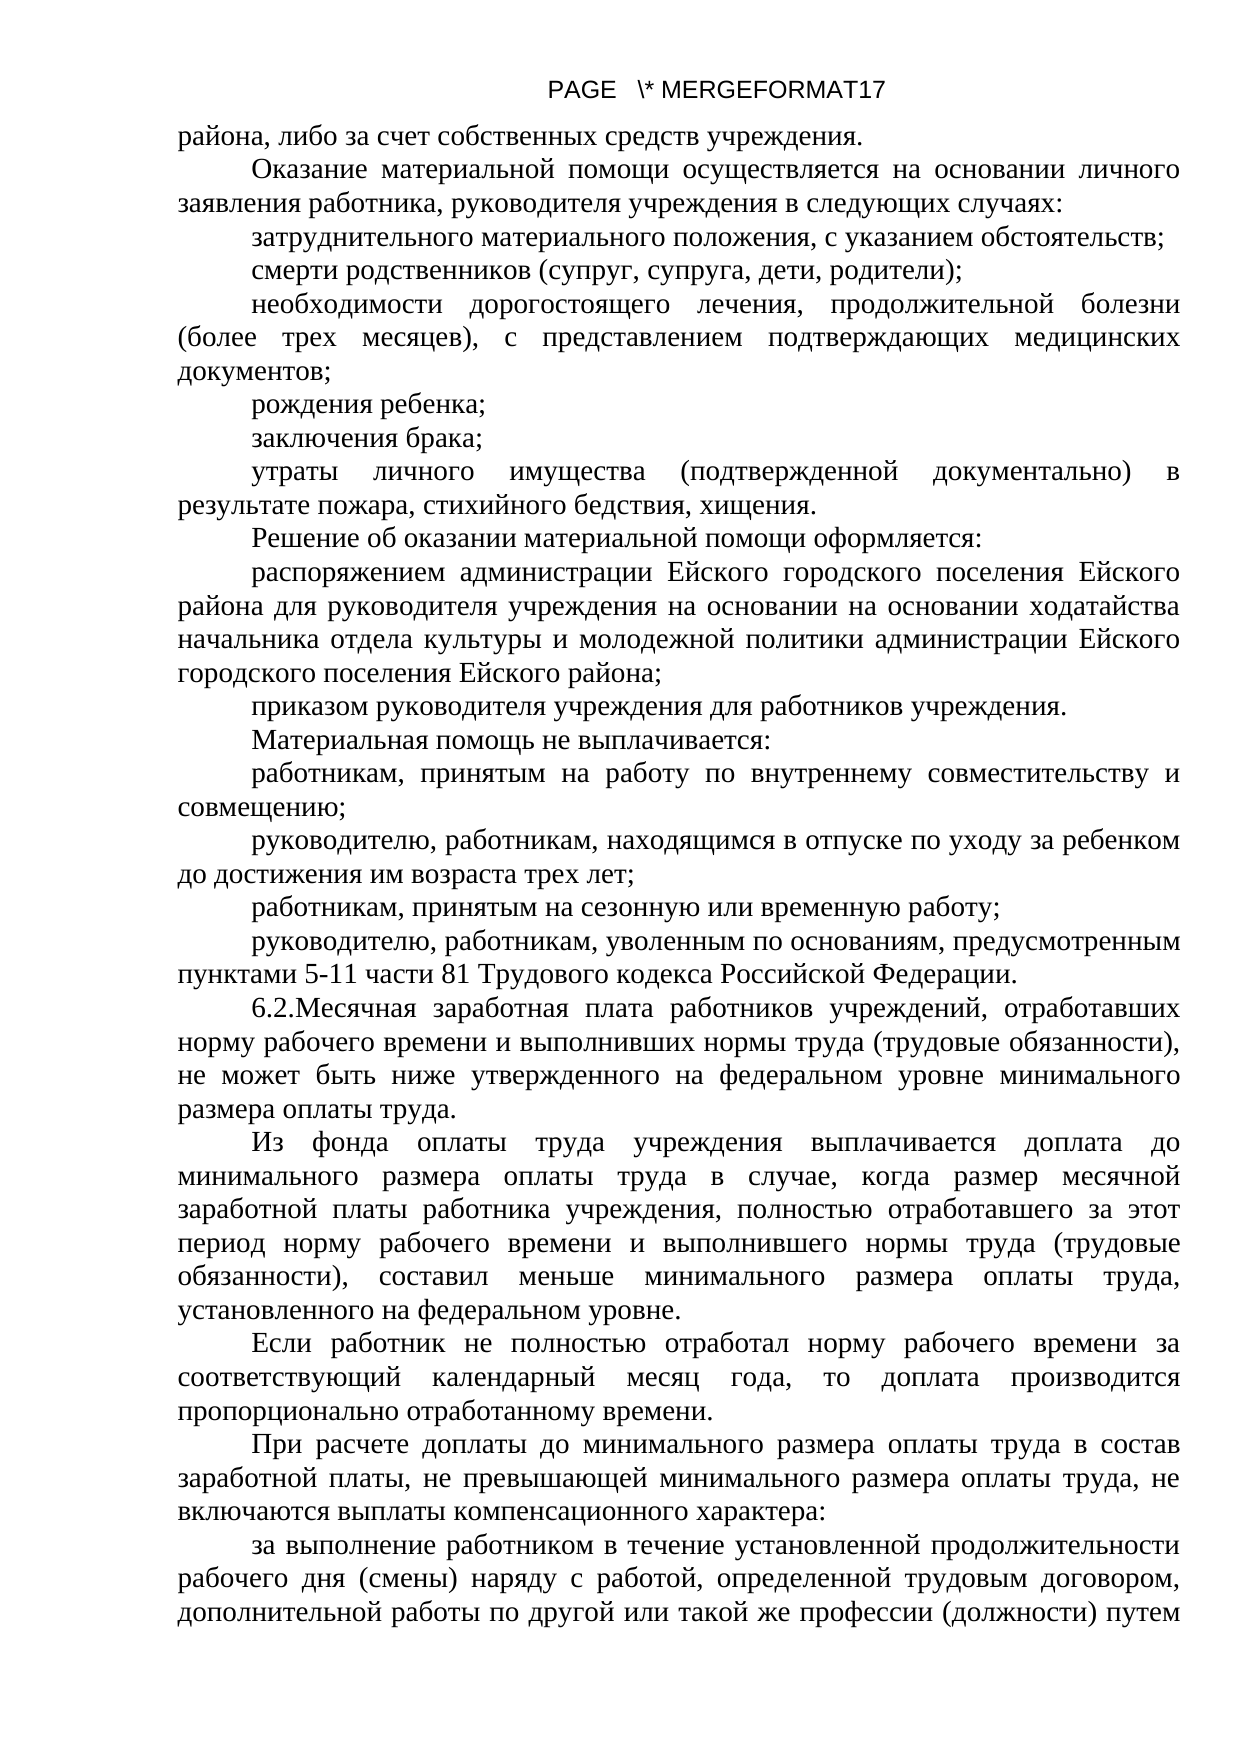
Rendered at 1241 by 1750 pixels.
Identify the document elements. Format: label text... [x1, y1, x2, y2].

text Решение об оказании материальной помощи оформляется: [177, 521, 1181, 554]
text 6.2.Месячная заработная плата работников учреждений, отработавших норму рабочего времени и выполнивших нормы труда (трудовые обязанности), не может быть ниже утвержденного на федеральном уровне минимального размера оплаты труда. [177, 990, 1181, 1124]
text смерти родственников (супруг, супруга, дети, родители); [177, 252, 1181, 286]
text Если работник не полностью отработал норму рабочего времени за соответствующий календарный месяц года, то доплата производится пропорционально отработанному времени. [177, 1326, 1181, 1426]
text распоряжением администрации Ейского городского поселения Ейского района для руководителя учреждения на основании на основании ходатайства начальника отдела культуры и молодежной политики администрации Ейского городского поселения Ейского района; [177, 554, 1181, 688]
text Оказание материальной помощи осуществляется на основании личного заявления работника, руководителя учреждения в следующих случаях: [177, 152, 1181, 219]
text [177, 118, 1181, 152]
text Материальная помощь не выплачивается: [177, 722, 1181, 755]
text необходимости дорогостоящего лечения, продолжительной болезни (более трех месяцев), с представлением подтверждающих медицинских документов; [177, 286, 1181, 386]
text При расчете доплаты до минимального размера оплаты труда в состав заработной платы, не превышающей минимального размера оплаты труда, не включаются выплаты компенсационного характера: [177, 1426, 1181, 1527]
text Из фонда оплаты труда учреждения выплачивается доплата до минимального размера оплаты труда в случае, когда размер месячной заработной платы работника учреждения, полностью отработавшего за этот период норму рабочего времени и выполнившего нормы труда (трудовые обязанности), составил меньше минимального размера оплаты труда, установленного на федеральном уровне. [177, 1124, 1181, 1326]
text работникам, принятым на сезонную или временную работу; [177, 889, 1181, 923]
text приказом руководителя учреждения для работников учреждения. [177, 688, 1181, 722]
text утраты личного имущества (подтвержденной документально) в результате пожара, стихийного бедствия, хищения. [177, 453, 1181, 521]
text руководителю, работникам, находящимся в отпуске по уходу за ребенком до достижения им возраста трех лет; [177, 822, 1181, 889]
text рождения ребенка; [177, 386, 1181, 420]
text работникам, принятым на работу по внутреннему совместительству и совмещению; [177, 755, 1181, 822]
text руководителю, работникам, уволенным по основаниям, предусмотренным пунктами 5-11 части 81 Трудового кодекса Российской Федерации. [177, 923, 1181, 990]
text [177, 1527, 1181, 1627]
text затруднительного материального положения, с указанием обстоятельств; [177, 219, 1181, 252]
text заключения брака; [177, 420, 1181, 453]
